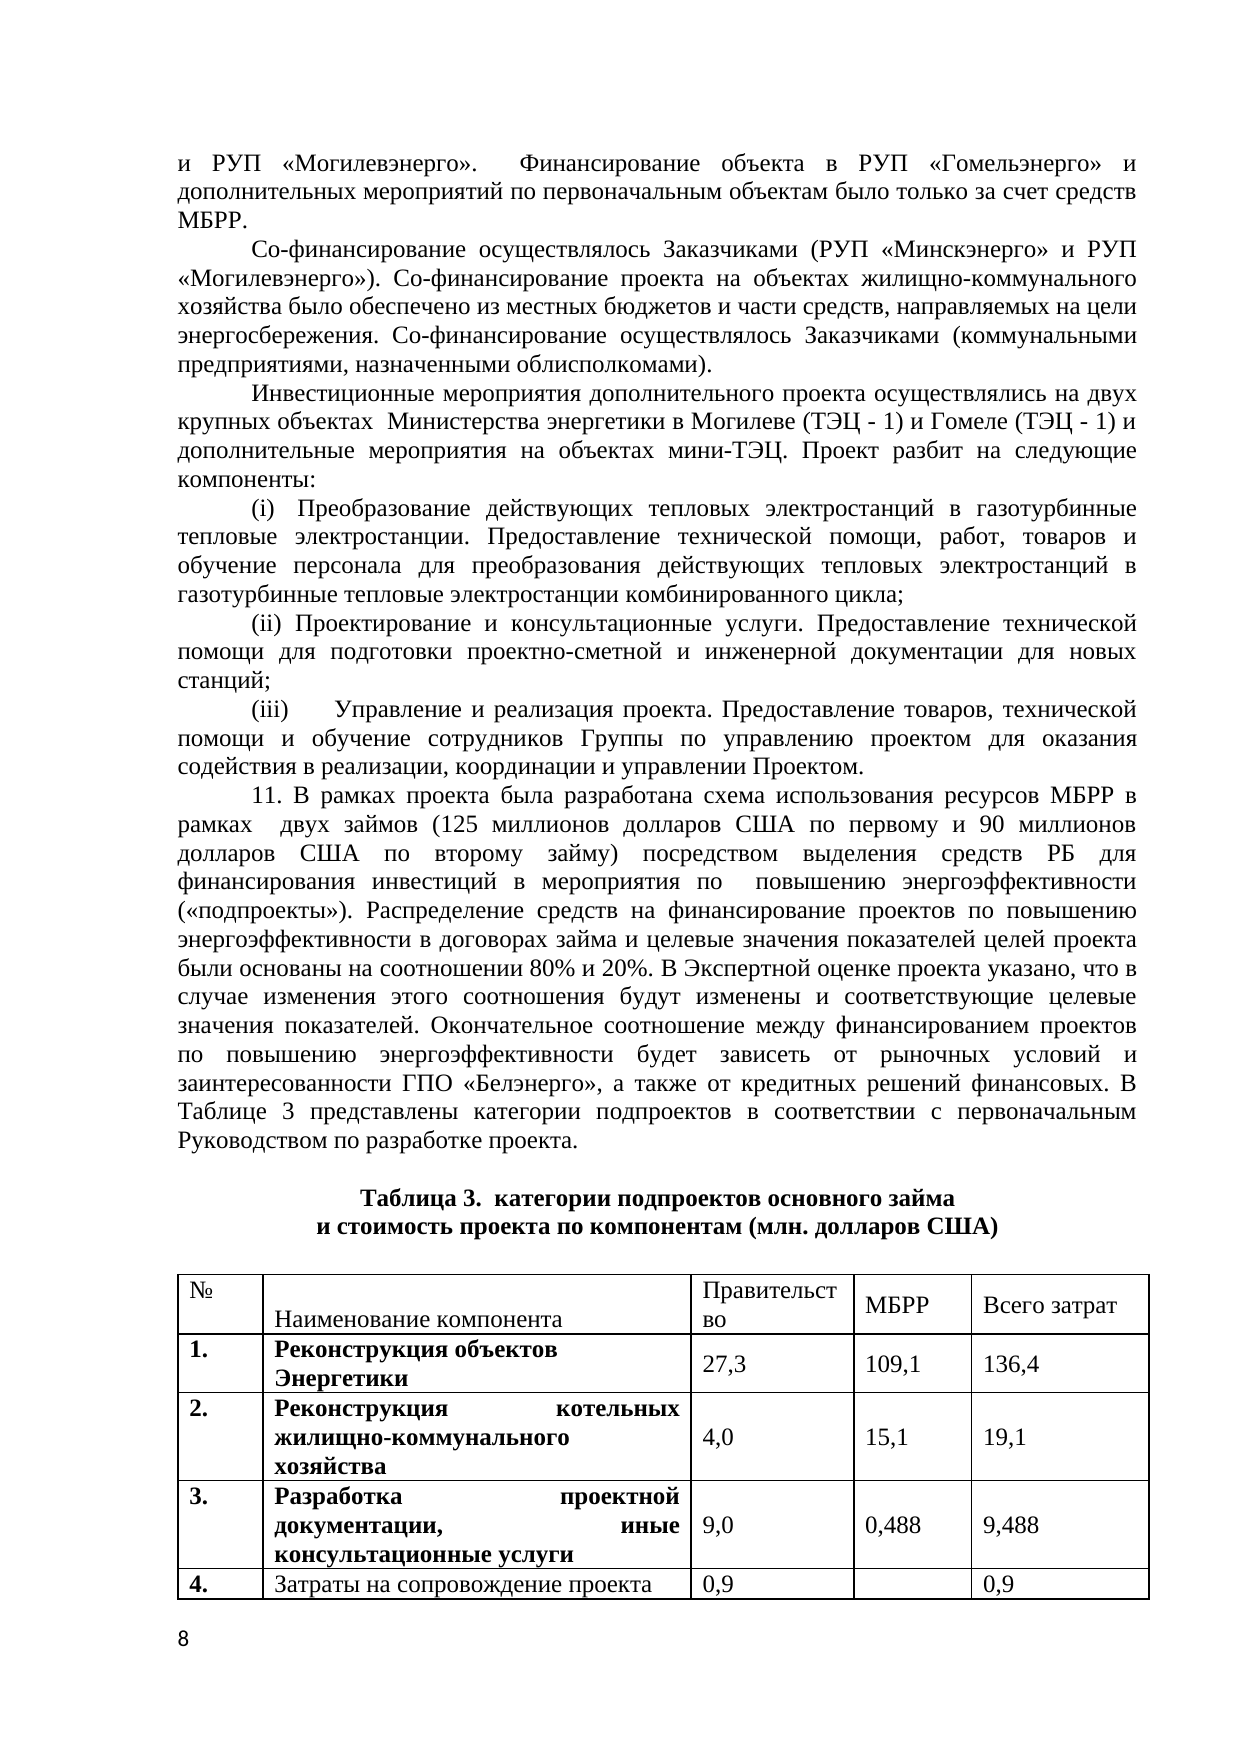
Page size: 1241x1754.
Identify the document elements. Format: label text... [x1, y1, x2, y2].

table_cell Разработка проектной документации, иные консультационные услуги [264, 1481, 690, 1567]
table_cell 19,1 [972, 1393, 1148, 1480]
table_cell 0,9 [692, 1569, 853, 1598]
table_cell Затраты на сопровождение проекта [264, 1569, 690, 1598]
list Проектирование и консультационные услуги. Предоставление технической помощи для подготовки проектно-сметной и инженерной документации для новых станций; [177, 608, 1138, 694]
text 11. В рамках проекта была разработана схема использования ресурсов МБРР в рамках двух займов (125 миллионов долларов США по первому и 90 миллионов долларов США по второму займу) посредством выделения средств РБ для финансирования инвестиций в мероприятия по повышению энергоэффективности («подпроекты»). Распределение средств на финансирование проектов по повышению энергоэффективности в договорах займа и целевые значения показателей целей проекта были основаны на соотношении 80% и 20%. В Экспертной оценке проекта указано, что в случае изменения этого соотношения будут изменены и соответствующие целевые значения показателей. Окончательное соотношение между финансированием проектов по повышению энергоэффективности будет зависеть от рыночных условий и заинтересованности ГПО «Белэнерго», а также от кредитных решений финансовых. В Таблице 3 представлены категории подпроектов в соответствии с первоначальным Руководством по разработке проекта. [177, 780, 1138, 1154]
table_header № [179, 1275, 262, 1333]
table_cell 27,3 [692, 1335, 853, 1392]
list Управление и реализация проекта. Предоставление товаров, технической помощи и обучение сотрудников Группы по управлению проектом для оказания содействия в реализации, координации и управлении Проектом. [177, 694, 1138, 780]
text Со-финансирование осуществлялось Заказчиками (РУП «Минскэнерго» и РУП «Могилевэнерго»). Со-финансирование проекта на объектах жилищно-коммунального хозяйства было обеспечено из местных бюджетов и части средств, направляемых на цели энергосбережения. Со-финансирование осуществлялось Заказчиками (коммунальными предприятиями, назначенными облисполкомами). [177, 234, 1138, 378]
table_header Всего затрат [972, 1275, 1148, 1333]
text Таблица 3. категории подпроектов основного займа [177, 1183, 1138, 1211]
table_cell 0,488 [855, 1481, 971, 1567]
table_header МБРР [855, 1275, 971, 1333]
table_cell Реконструкция котельных жилищно-коммунального хозяйства [264, 1393, 690, 1480]
table_cell 109,1 [855, 1335, 971, 1392]
list Преобразование действующих тепловых электростанций в газотурбинные тепловые электростанции. Предоставление технической помощи, работ, товаров и обучение персонала для преобразования действующих тепловых электростанций в газотурбинные тепловые электростанции комбинированного цикла; [177, 493, 1138, 608]
text Инвестиционные мероприятия дополнительного проекта осуществлялись на двух крупных объектах Министерства энергетики в Могилеве (ТЭЦ - 1) и Гомеле (ТЭЦ - 1) и дополнительные мероприятия на объектах мини-ТЭЦ. Проект разбит на следующие компоненты: [177, 378, 1138, 493]
table_cell 2. [179, 1393, 262, 1480]
table_cell 9,488 [972, 1481, 1148, 1567]
table_cell 1. [179, 1335, 262, 1392]
table_cell 9,0 [692, 1481, 853, 1567]
table_cell Реконструкция объектов Энергетики [264, 1335, 690, 1392]
table_header Правительство [692, 1275, 853, 1333]
table_cell 4,0 [692, 1393, 853, 1480]
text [177, 148, 1138, 234]
table_cell 136,4 [972, 1335, 1148, 1392]
table_cell 0,9 [972, 1569, 1148, 1598]
text и стоимость проекта по компонентам (млн. долларов США) [177, 1211, 1138, 1240]
table_cell [855, 1569, 971, 1598]
table_header Наименование компонента [264, 1275, 690, 1333]
table_cell 4. [179, 1569, 262, 1598]
table_cell 3. [179, 1481, 262, 1567]
table_cell 15,1 [855, 1393, 971, 1480]
